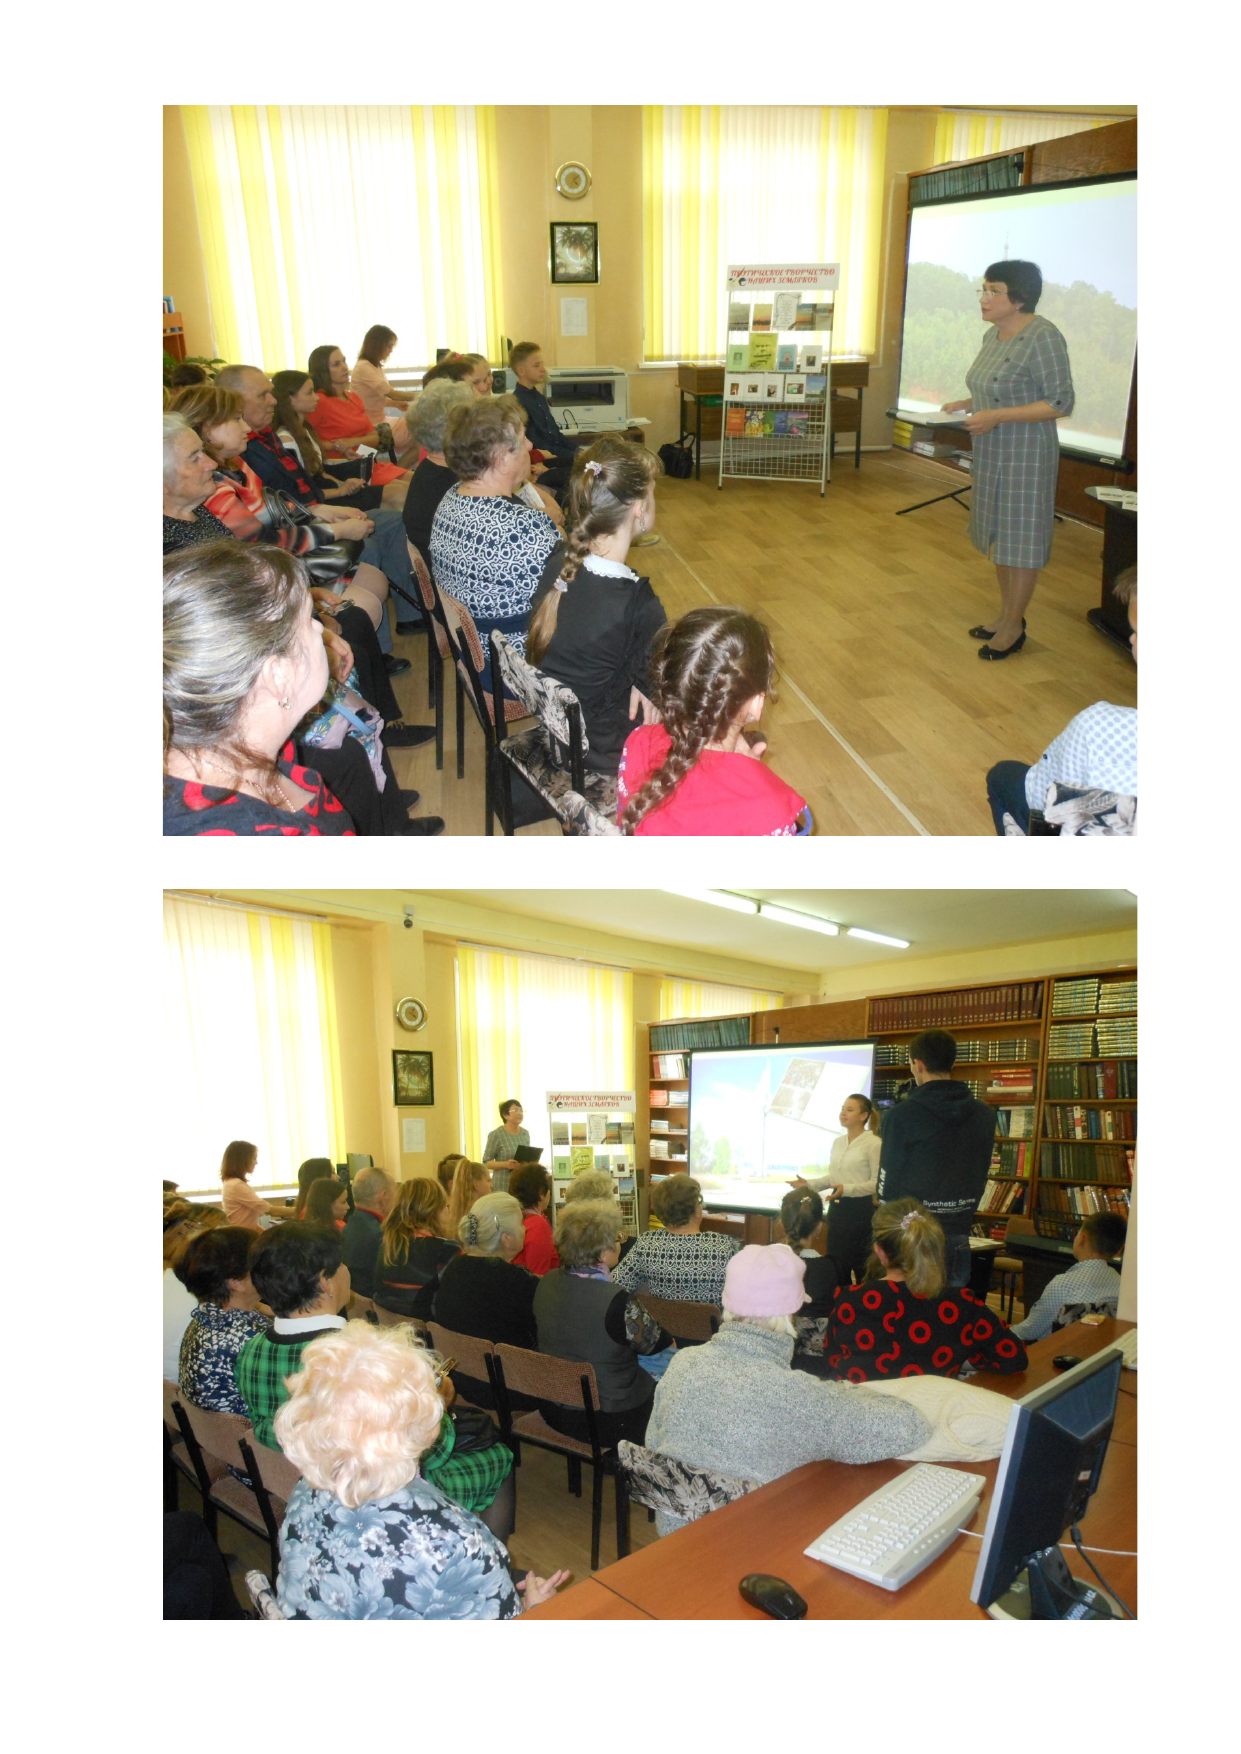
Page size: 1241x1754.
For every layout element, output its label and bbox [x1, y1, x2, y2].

picture [162, 105, 1138, 836]
picture [163, 889, 1138, 1620]
